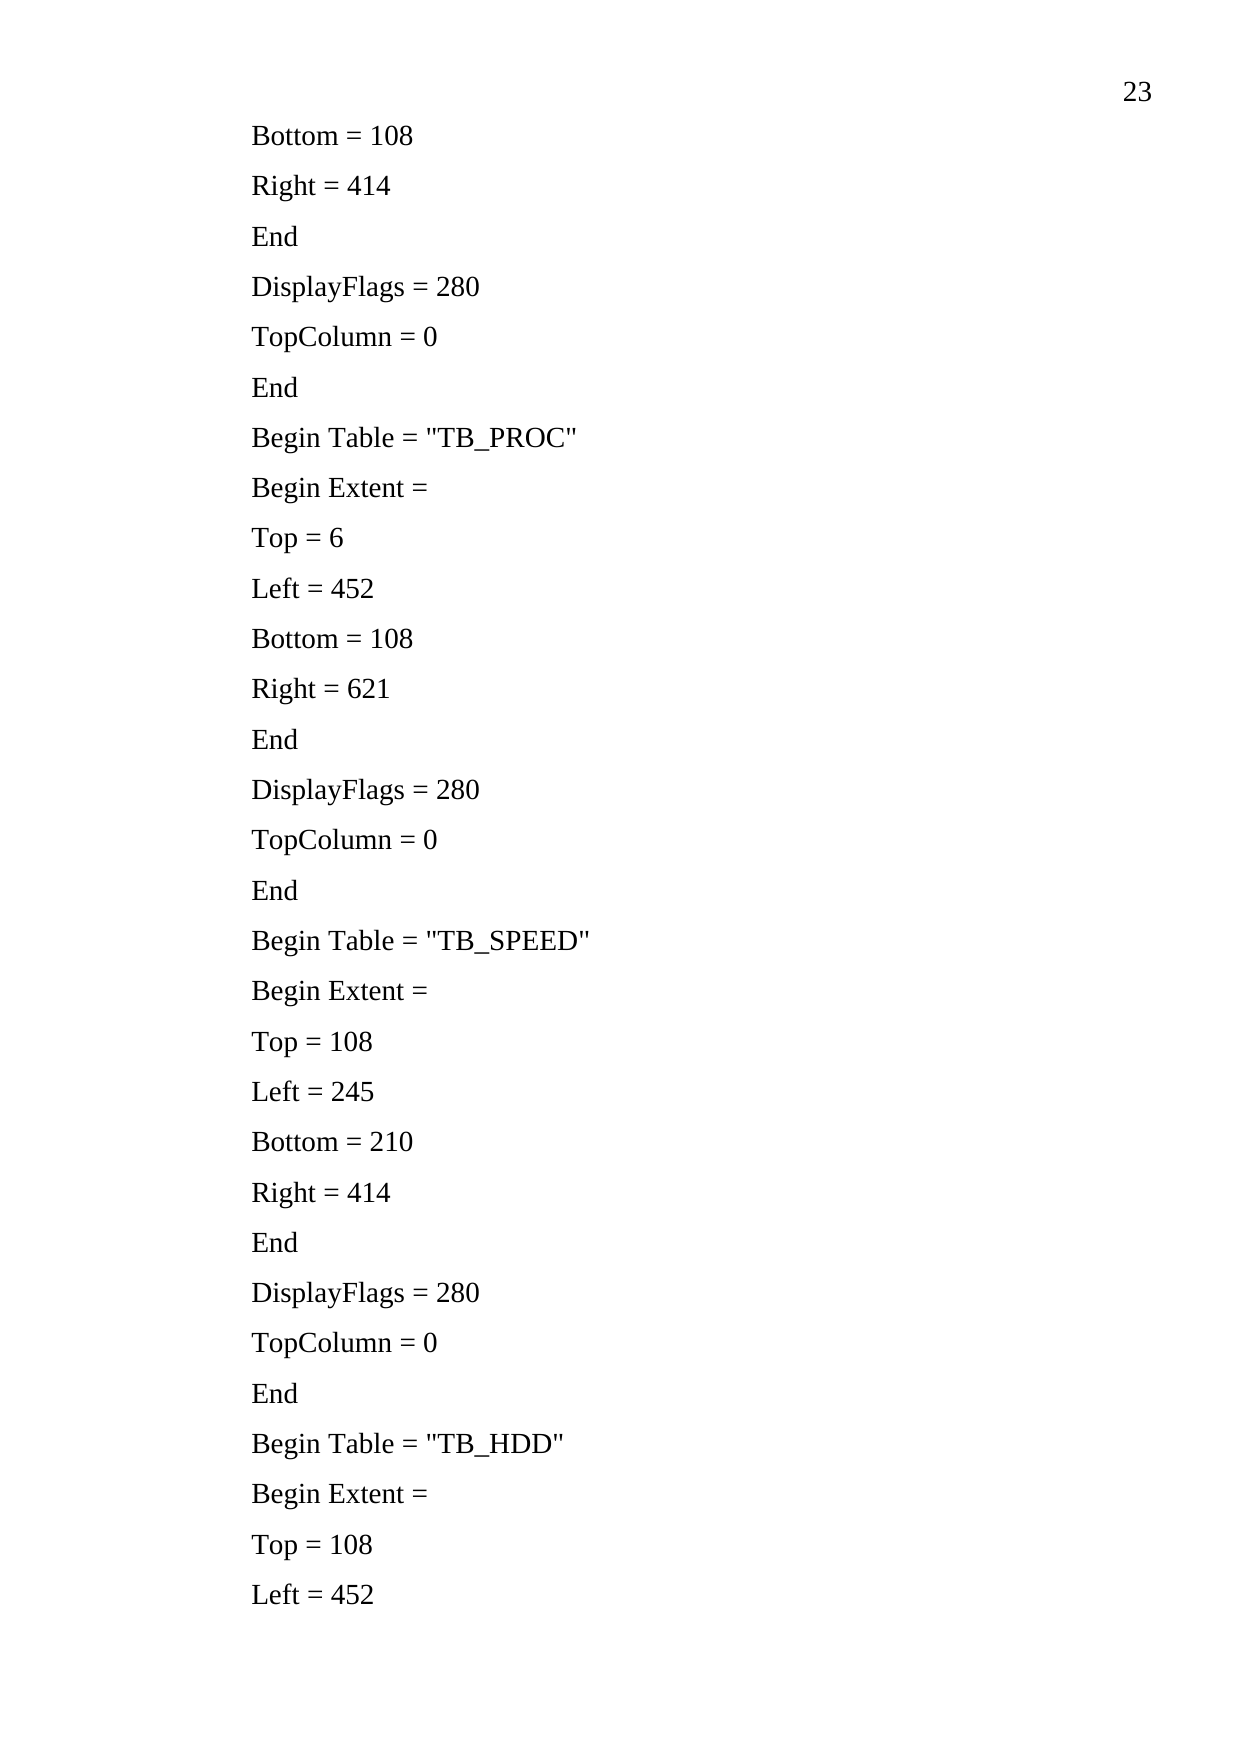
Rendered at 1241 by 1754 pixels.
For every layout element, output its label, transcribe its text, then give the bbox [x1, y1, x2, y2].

text End [177, 722, 1152, 755]
text Begin Extent = [177, 470, 1152, 504]
text Right = 414 [177, 1175, 1152, 1208]
text Bottom = 108 [177, 118, 1152, 152]
text Left = 452 [177, 1577, 1152, 1611]
text Begin Extent = [177, 973, 1152, 1007]
text Top = 6 [177, 521, 1152, 554]
text Top = 108 [177, 1527, 1152, 1560]
text Begin Table = "TB_SPEED" [177, 923, 1152, 957]
text Bottom = 210 [177, 1124, 1152, 1158]
text End [177, 219, 1152, 252]
text Left = 452 [177, 571, 1152, 604]
text End [177, 1376, 1152, 1409]
text TopColumn = 0 [177, 319, 1152, 353]
text Begin Extent = [177, 1477, 1152, 1510]
text End [177, 1225, 1152, 1258]
text End [177, 370, 1152, 403]
text Begin Table = "TB_PROC" [177, 420, 1152, 453]
text Top = 108 [177, 1024, 1152, 1057]
text Left = 245 [177, 1074, 1152, 1108]
text End [177, 873, 1152, 906]
text Begin Table = "TB_HDD" [177, 1426, 1152, 1460]
text Right = 414 [177, 168, 1152, 202]
text DisplayFlags = 280 [177, 1275, 1152, 1309]
text DisplayFlags = 280 [177, 772, 1152, 806]
text TopColumn = 0 [177, 822, 1152, 856]
text DisplayFlags = 280 [177, 269, 1152, 303]
text Bottom = 108 [177, 621, 1152, 655]
text TopColumn = 0 [177, 1326, 1152, 1359]
text Right = 621 [177, 672, 1152, 705]
